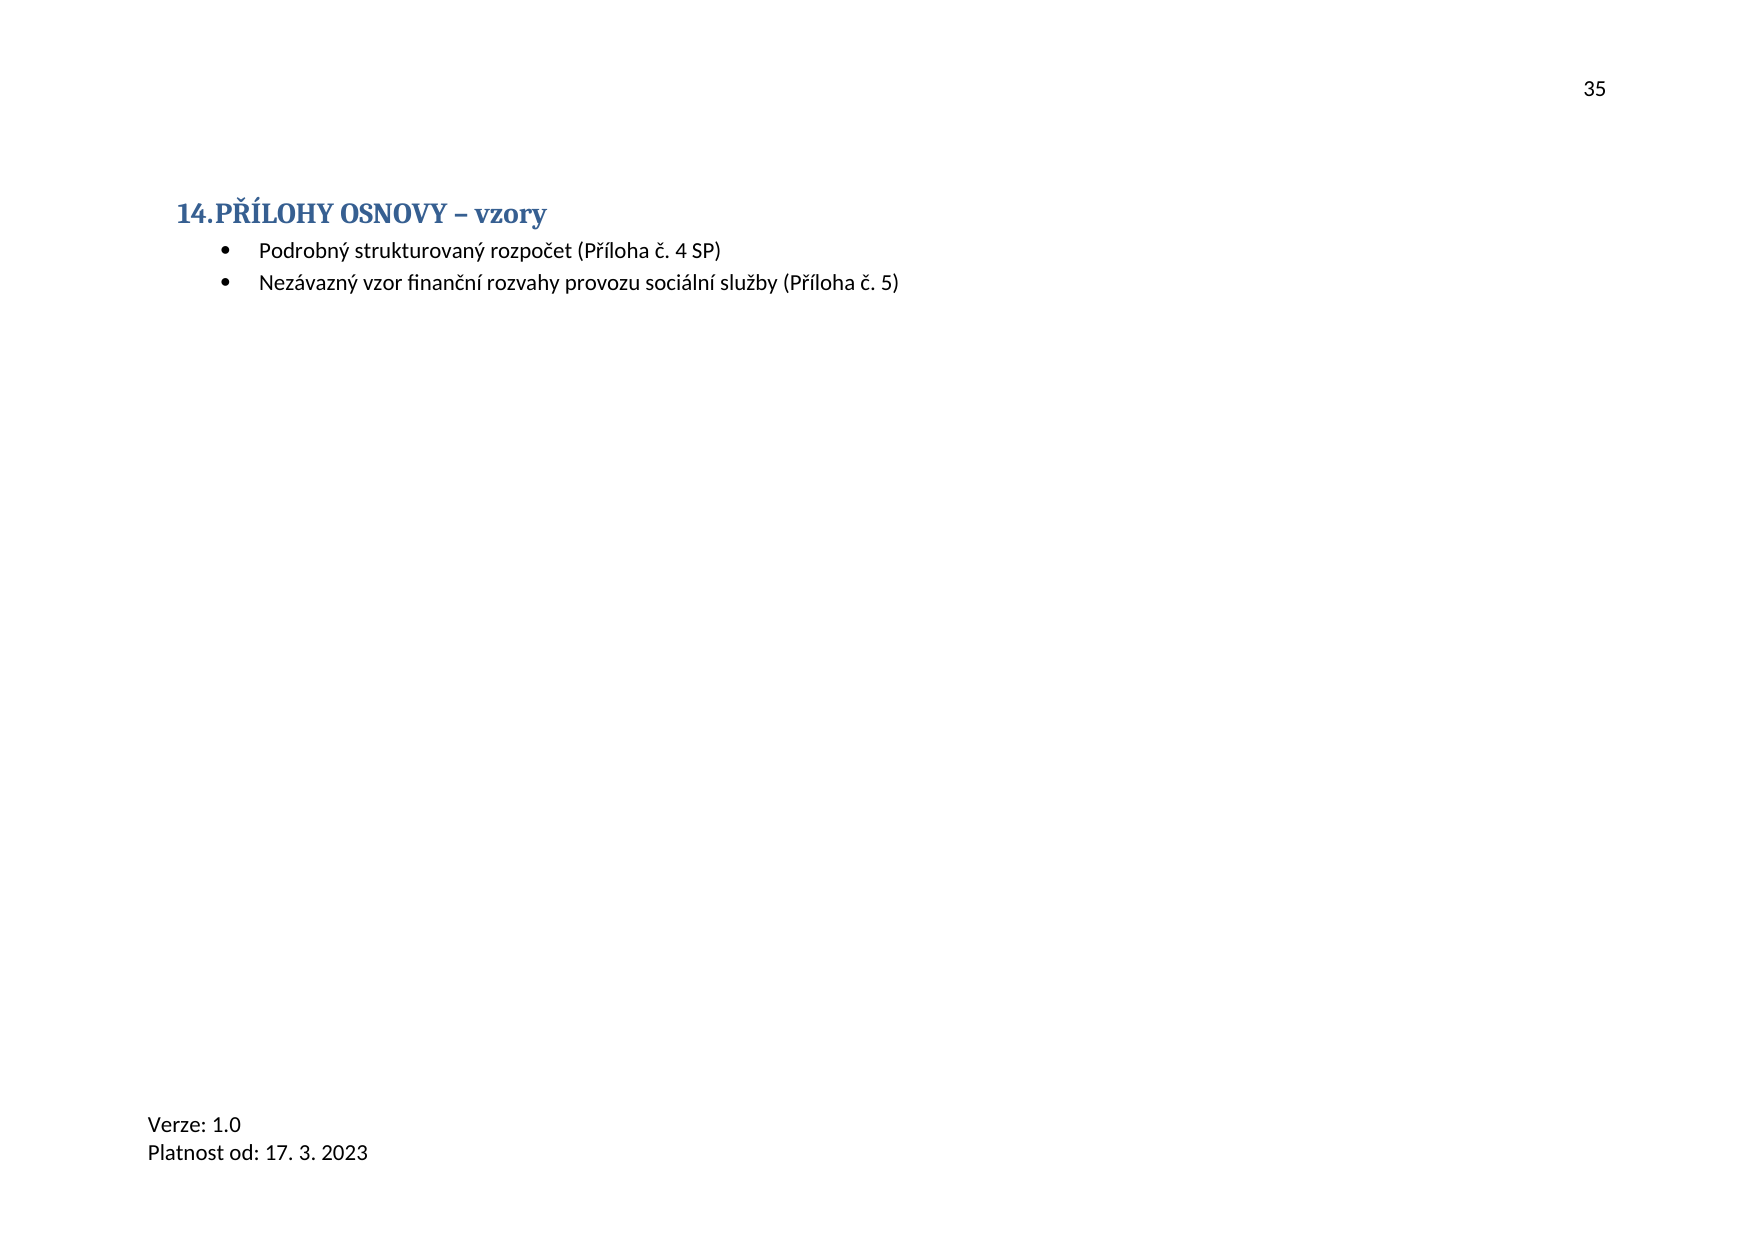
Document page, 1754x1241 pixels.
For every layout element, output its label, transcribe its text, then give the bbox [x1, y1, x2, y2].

list Podrobný strukturovaný rozpočet (Příloha č. 4 SP) [221, 236, 1606, 264]
subtitle PŘÍLOHY OSNOVY – vzory [177, 198, 1606, 231]
list Nezávazný vzor finanční rozvahy provozu sociální služby (Příloha č. 5) [221, 268, 1606, 296]
